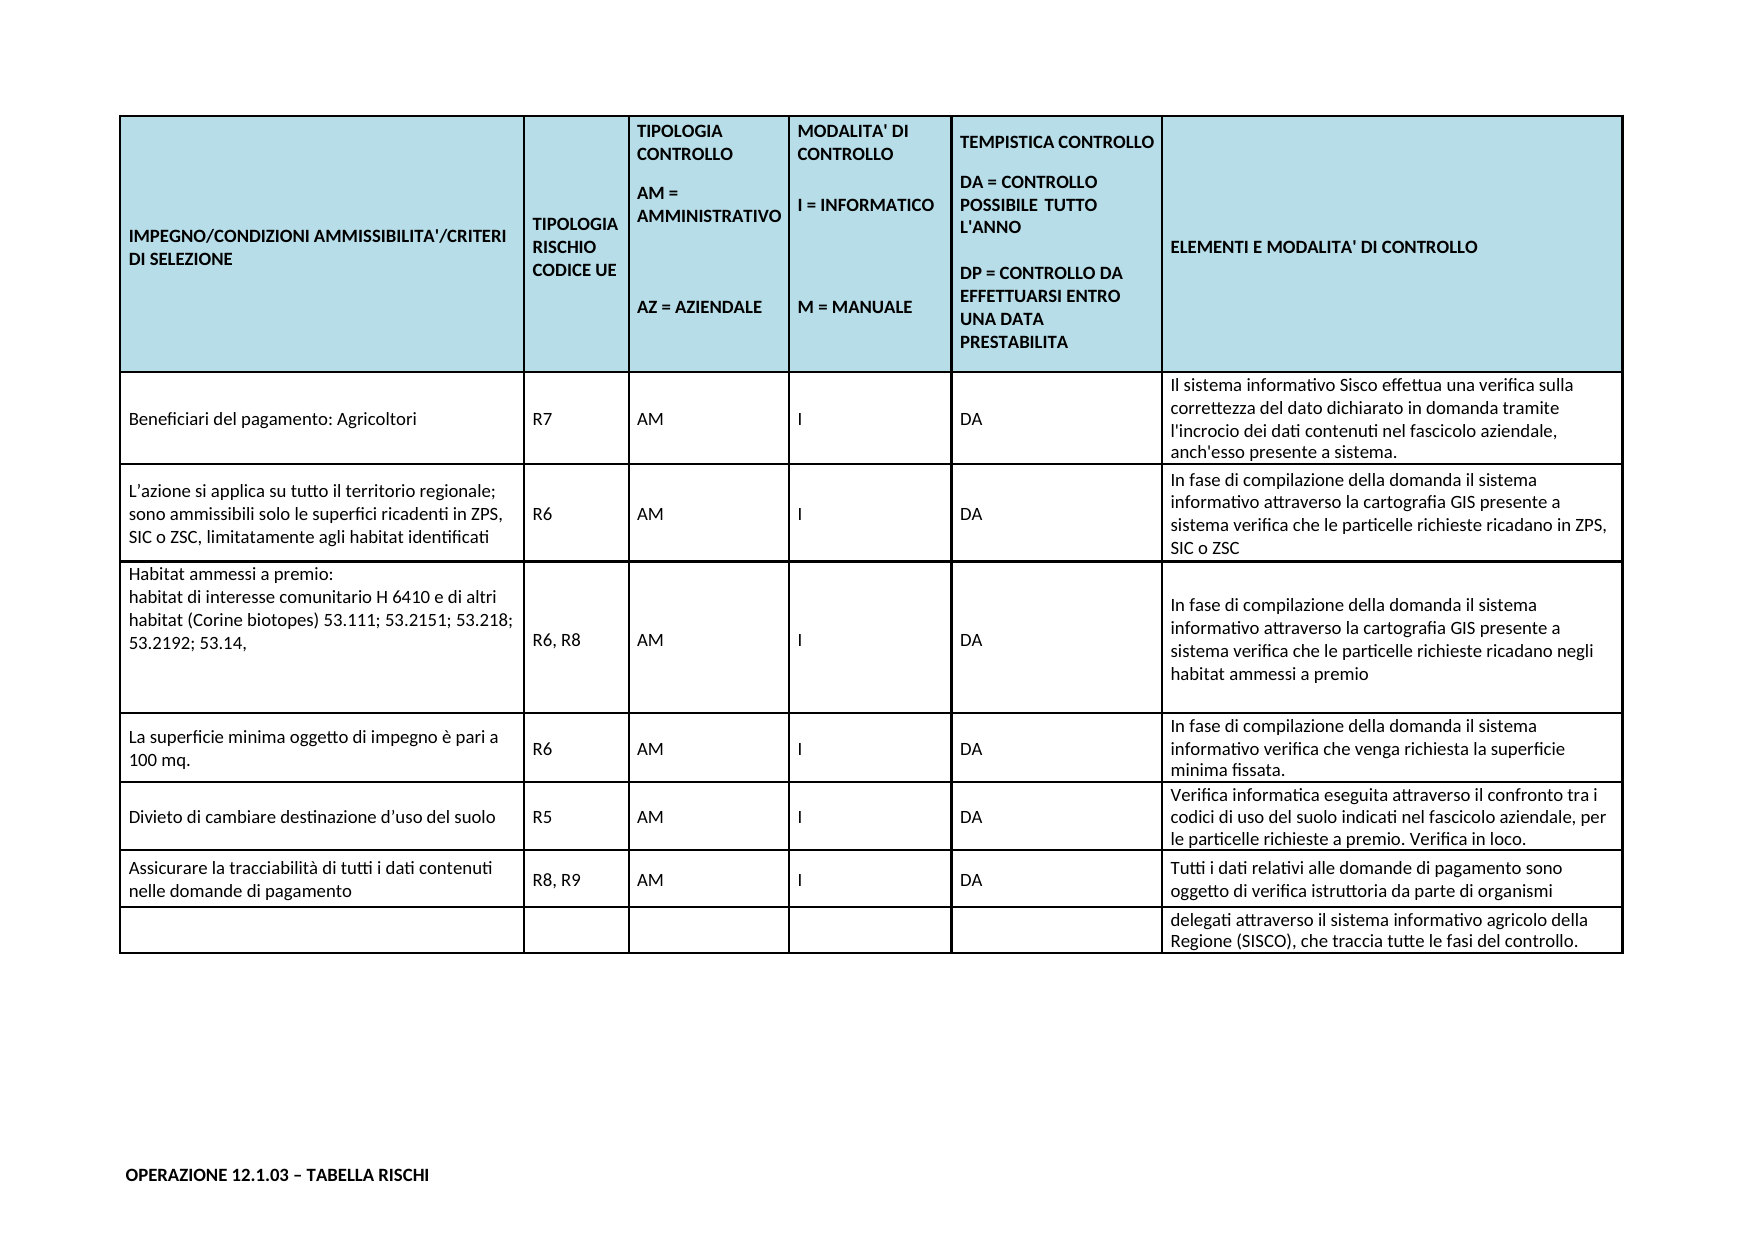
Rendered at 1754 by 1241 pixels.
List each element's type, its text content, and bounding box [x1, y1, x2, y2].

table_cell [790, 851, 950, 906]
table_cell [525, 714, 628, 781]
text OPERAZIONE 12.1.03 – TABELLA RISCHI [125, 1163, 1633, 1186]
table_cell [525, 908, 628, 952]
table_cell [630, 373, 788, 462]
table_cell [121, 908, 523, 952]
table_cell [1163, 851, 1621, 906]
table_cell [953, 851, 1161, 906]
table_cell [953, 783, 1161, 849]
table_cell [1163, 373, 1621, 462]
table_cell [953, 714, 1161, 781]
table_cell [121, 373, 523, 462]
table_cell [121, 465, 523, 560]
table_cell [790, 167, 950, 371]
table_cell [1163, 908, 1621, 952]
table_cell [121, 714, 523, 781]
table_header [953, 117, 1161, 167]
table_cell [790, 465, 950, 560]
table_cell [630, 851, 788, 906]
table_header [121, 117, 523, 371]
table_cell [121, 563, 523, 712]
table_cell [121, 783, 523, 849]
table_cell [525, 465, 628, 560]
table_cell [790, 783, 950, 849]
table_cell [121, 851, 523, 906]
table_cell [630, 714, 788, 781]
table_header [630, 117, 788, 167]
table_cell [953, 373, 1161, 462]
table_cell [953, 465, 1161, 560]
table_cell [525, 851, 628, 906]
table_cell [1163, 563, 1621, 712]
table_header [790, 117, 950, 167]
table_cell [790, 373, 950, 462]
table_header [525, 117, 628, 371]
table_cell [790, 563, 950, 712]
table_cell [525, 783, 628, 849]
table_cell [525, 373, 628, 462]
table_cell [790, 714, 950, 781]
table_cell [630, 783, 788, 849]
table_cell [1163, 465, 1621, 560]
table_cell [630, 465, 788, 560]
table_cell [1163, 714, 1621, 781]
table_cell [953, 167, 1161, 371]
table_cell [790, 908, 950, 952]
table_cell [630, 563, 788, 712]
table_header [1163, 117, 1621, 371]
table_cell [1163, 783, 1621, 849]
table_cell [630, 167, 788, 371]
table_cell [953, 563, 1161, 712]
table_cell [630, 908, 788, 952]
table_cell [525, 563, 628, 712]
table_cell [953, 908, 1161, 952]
